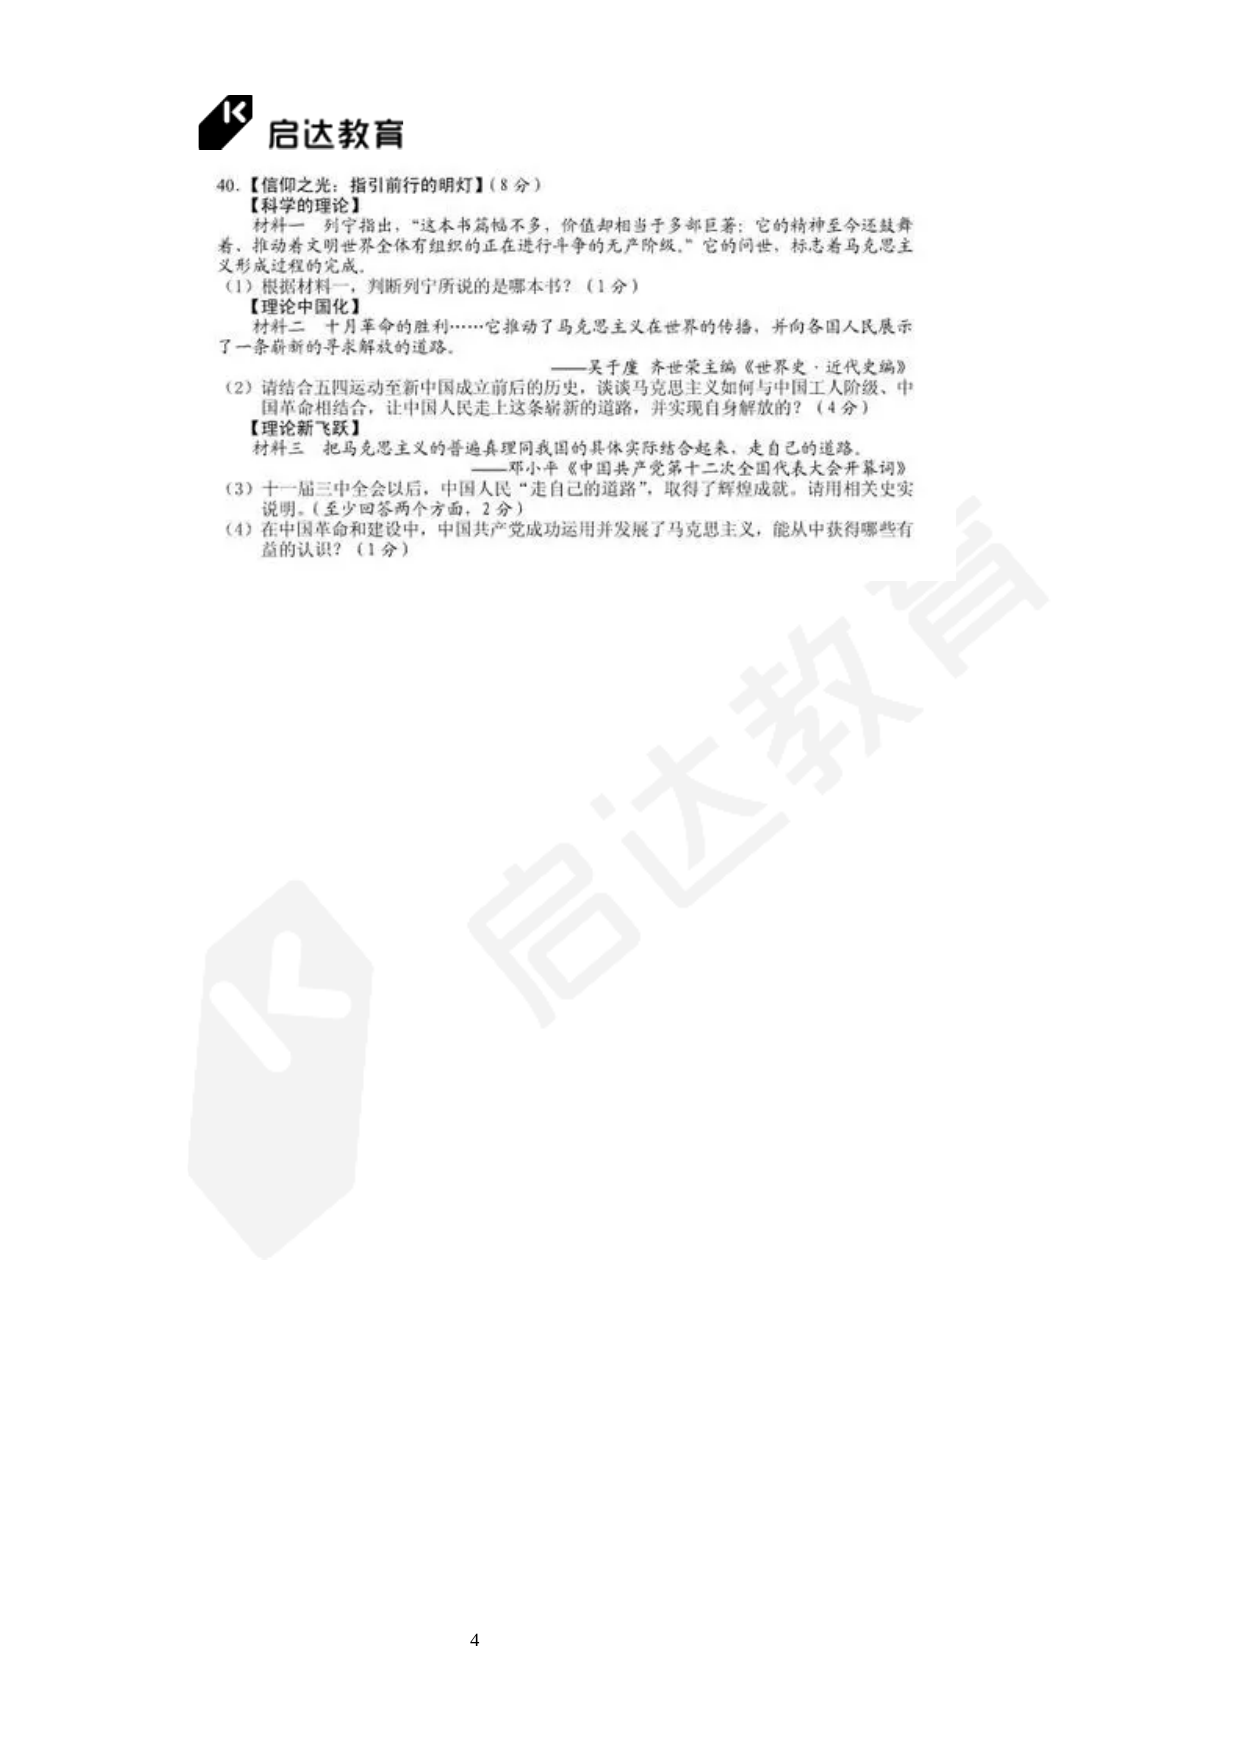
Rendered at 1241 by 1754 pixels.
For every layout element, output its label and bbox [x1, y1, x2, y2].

picture [198, 95, 404, 150]
picture [187, 162, 957, 581]
